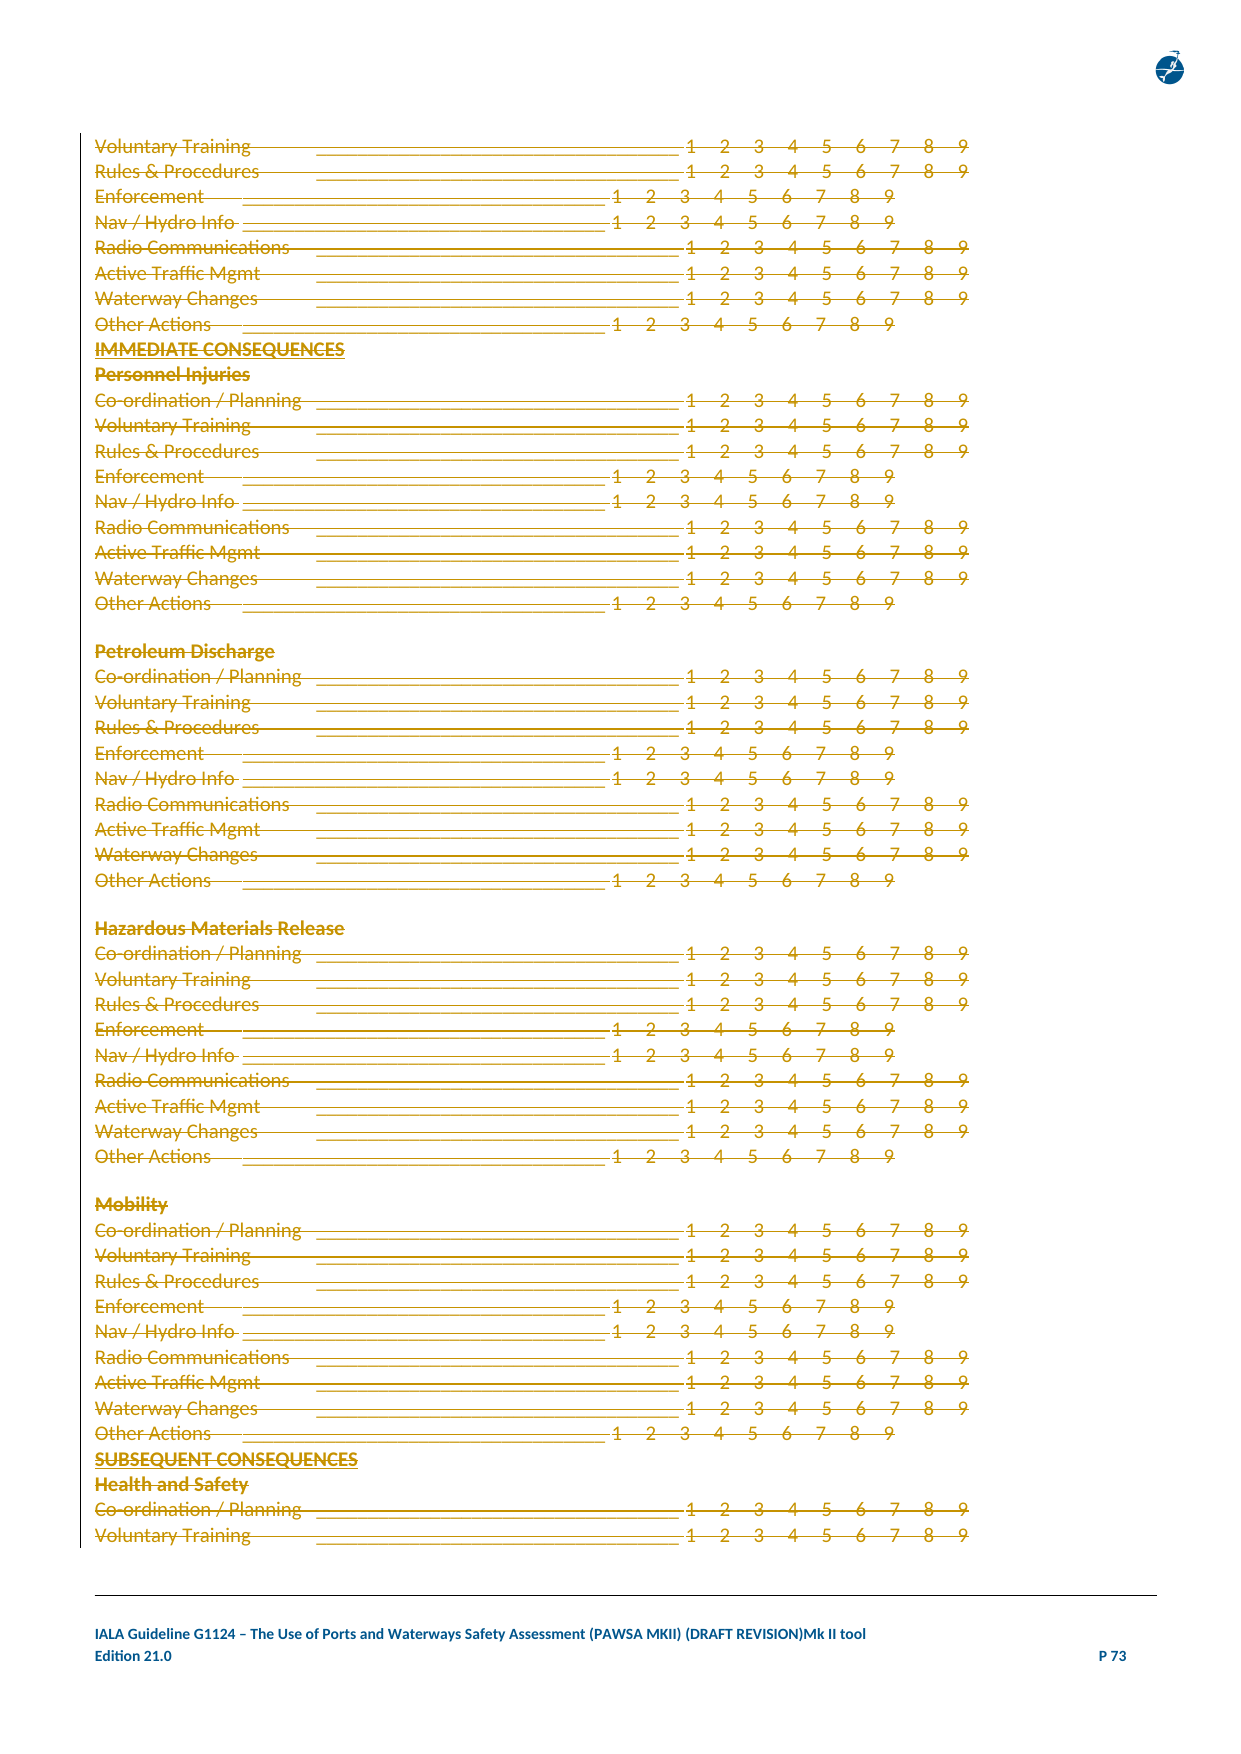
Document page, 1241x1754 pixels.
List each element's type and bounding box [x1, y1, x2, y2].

picture [1124, 0, 1241, 119]
